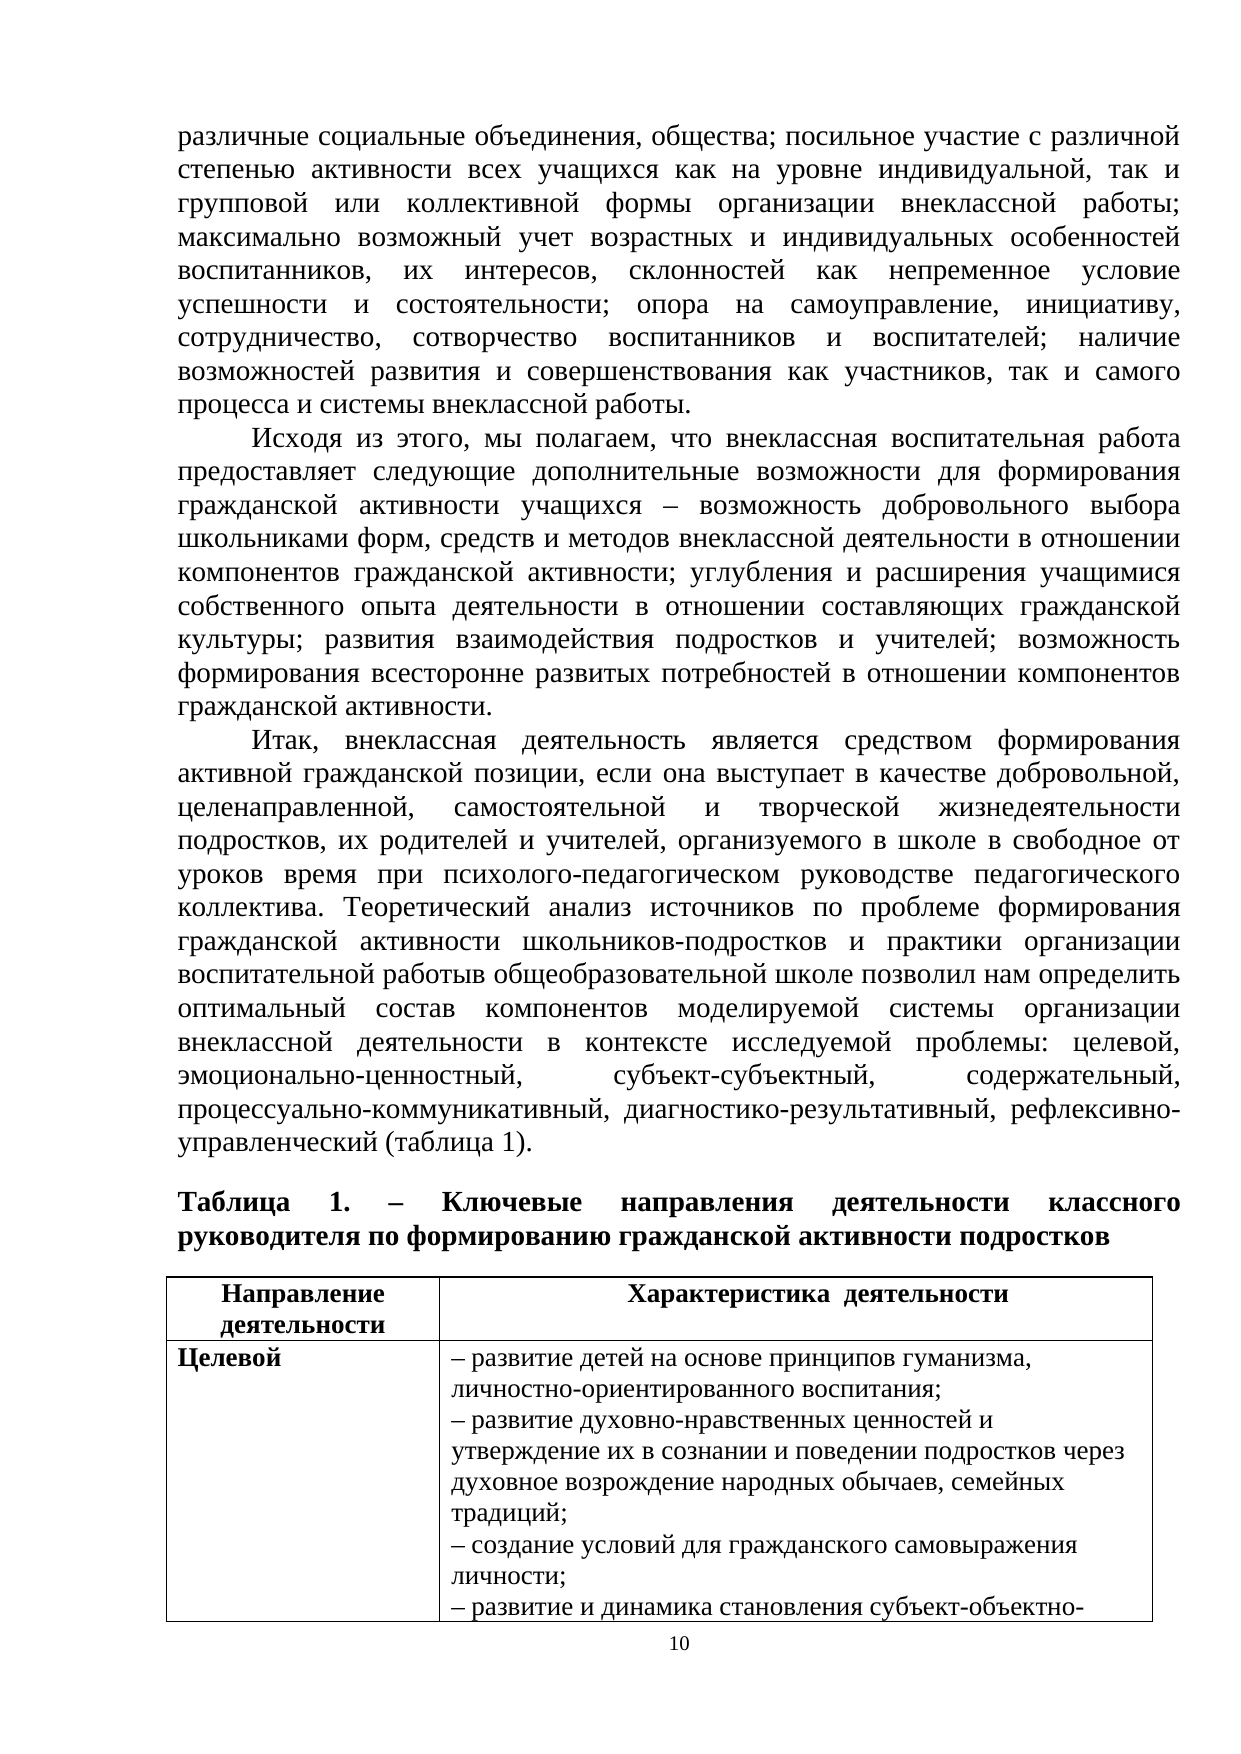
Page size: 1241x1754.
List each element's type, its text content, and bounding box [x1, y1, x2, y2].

table_header Направление деятельности [167, 1278, 439, 1340]
text Таблица 1. – Ключевые направления деятельности классного руководителя по формированию гражданской активности подростков [177, 1184, 1181, 1251]
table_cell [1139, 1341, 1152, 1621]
table_header Характеристика деятельности [440, 1278, 1152, 1340]
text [177, 118, 1181, 420]
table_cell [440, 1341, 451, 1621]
text Исходя из этого, мы полагаем, что внеклассная воспитательная работа предоставляет следующие дополнительные возможности для формирования гражданской активности учащихся – возможность добровольного выбора школьниками форм, средств и методов внеклассной деятельности в отношении компонентов гражданской активности; углубления и расширения учащимися собственного опыта деятельности в отношении составляющих гражданской культуры; развития взаимодействия подростков и учителей; возможность формирования всесторонне развитых потребностей в отношении компонентов гражданской активности. [177, 420, 1181, 722]
text Итак, внеклассная деятельность является средством формирования активной гражданской позиции, если она выступает в качестве добровольной, целенаправленной, самостоятельной и творческой жизнедеятельности подростков, их родителей и учителей, организуемого в школе в свободное от уроков время при психолого-педагогическом руководстве педагогического коллектива. Теоретический анализ источников по проблеме формирования гражданской активности школьников-подростков и практики организации воспитательной работыв общеобразовательной школе позволил нам определить оптимальный состав компонентов моделируемой системы организации внеклассной деятельности в контексте исследуемой проблемы: целевой, эмоционально-ценностный, субъект-субъектный, содержательный, процессуально-коммуникативный, диагностико-результативный, рефлексивно-управленческий (таблица 1). [177, 722, 1181, 1158]
table_cell Целевой [167, 1341, 439, 1621]
